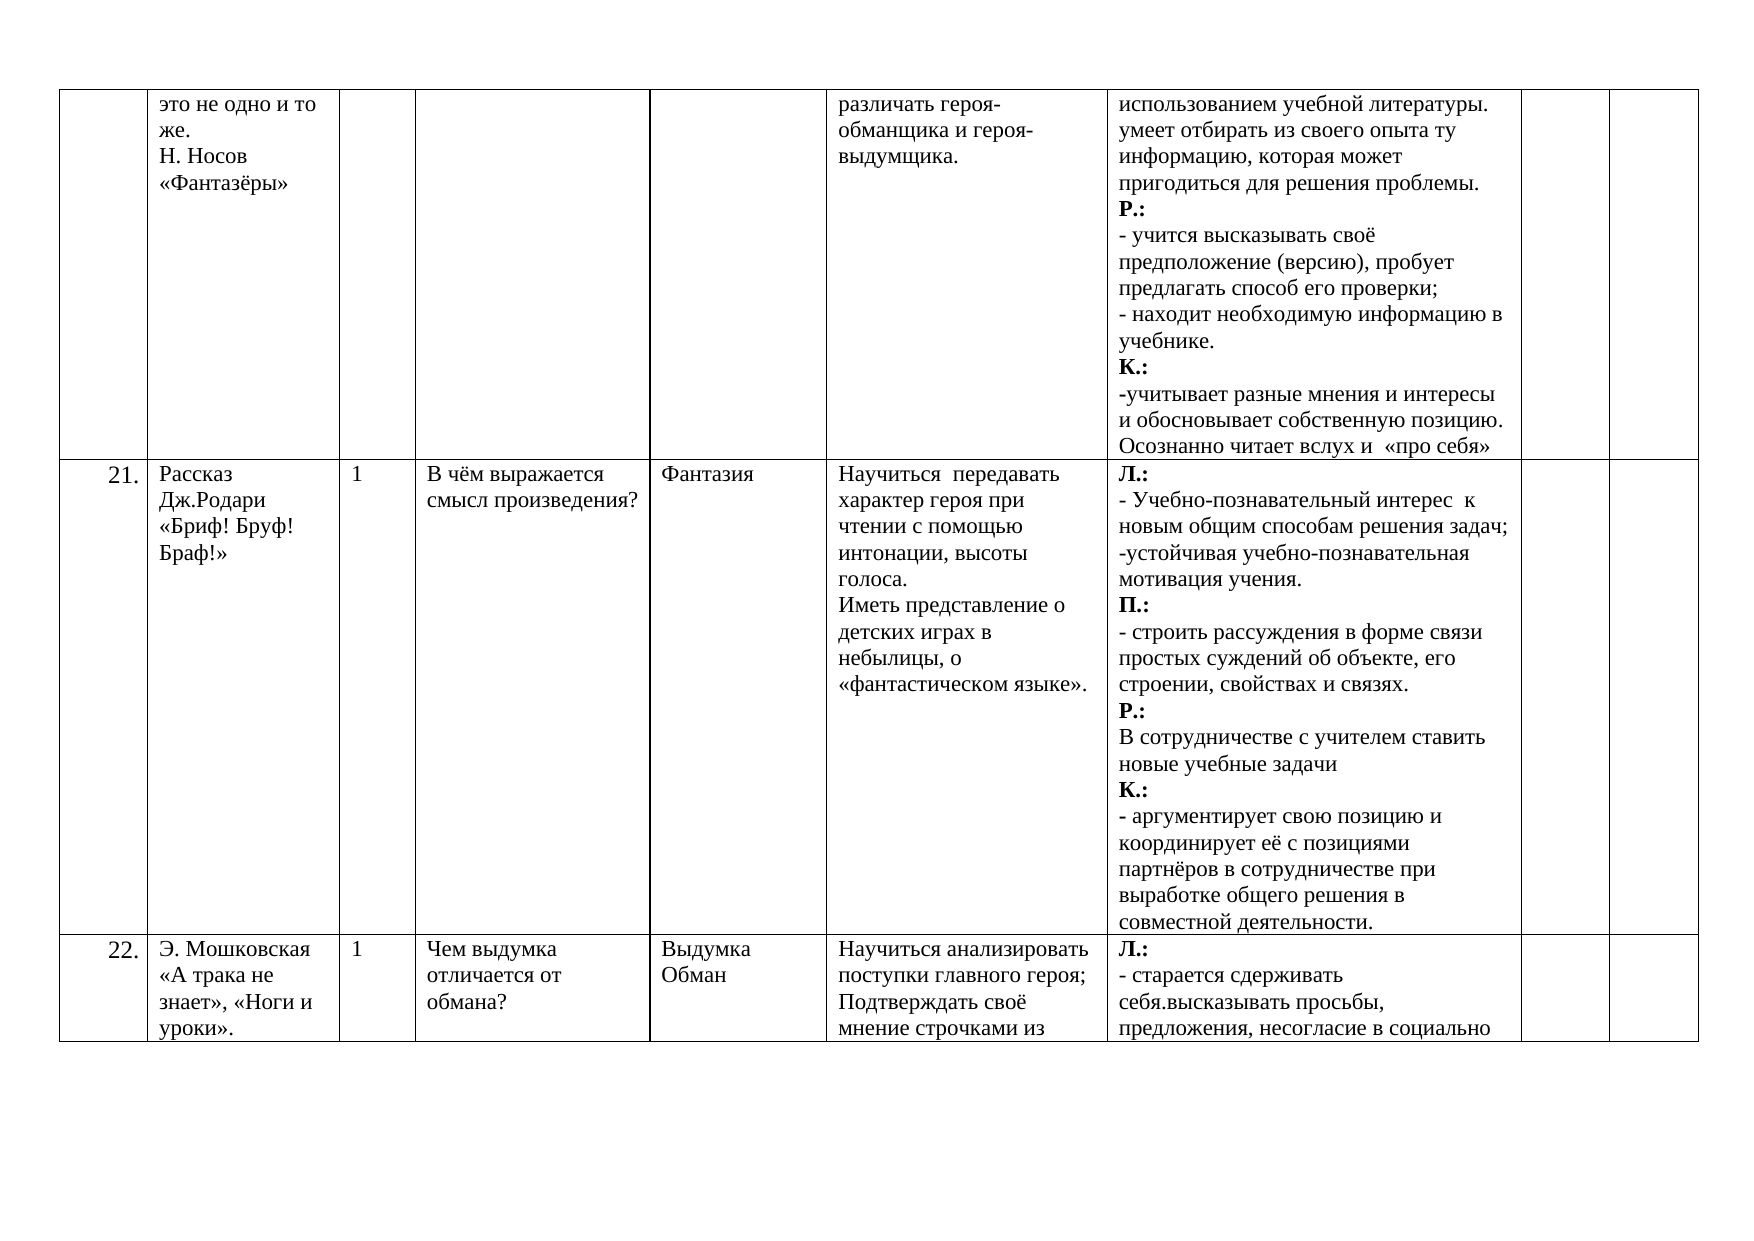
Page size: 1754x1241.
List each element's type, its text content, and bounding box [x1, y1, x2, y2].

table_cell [148, 90, 339, 459]
table_cell В чём выражается смысл произведения? [416, 460, 649, 934]
table_cell [1610, 90, 1698, 459]
table_cell Рассказ Дж.Родари «Бриф! Бруф! Браф!» [148, 460, 339, 934]
table_cell [1522, 935, 1609, 1041]
table_cell [1522, 90, 1609, 459]
table_cell Выдумка Обман [651, 935, 826, 1041]
table_cell Фантазия [651, 460, 826, 934]
table_cell [60, 460, 147, 934]
table_cell [1610, 460, 1698, 934]
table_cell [416, 90, 649, 459]
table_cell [651, 90, 826, 459]
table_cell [1108, 935, 1521, 1041]
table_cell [148, 935, 339, 1041]
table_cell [827, 935, 1107, 1041]
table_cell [827, 90, 1107, 459]
table_cell 1 [340, 460, 415, 934]
table_cell [1522, 460, 1609, 934]
table_cell [60, 90, 147, 459]
table_cell Л.: - Учебно-познавательный интерес к новым общим способам решения задач; -устойчивая учебно-познавательная мотивация учения. П.: - строить рассуждения в форме связи простых суждений об объекте, его строении, свойствах и связях. Р.: В сотрудничестве с учителем ставить новые учебные задачи К.: - аргументирует свою позицию и координирует её с позициями партнёров в сотрудничестве при выработке общего решения в совместной деятельности. [1108, 460, 1521, 934]
table_cell [1610, 935, 1698, 1041]
table_cell 1 [340, 935, 415, 1041]
table_cell [60, 935, 147, 1041]
table_cell 1 [340, 90, 415, 459]
table_cell Научиться передавать характер героя при чтении с помощью интонации, высоты голоса. Иметь представление о детских играх в небылицы, о «фантастическом языке». [827, 460, 1107, 934]
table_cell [416, 935, 649, 1041]
